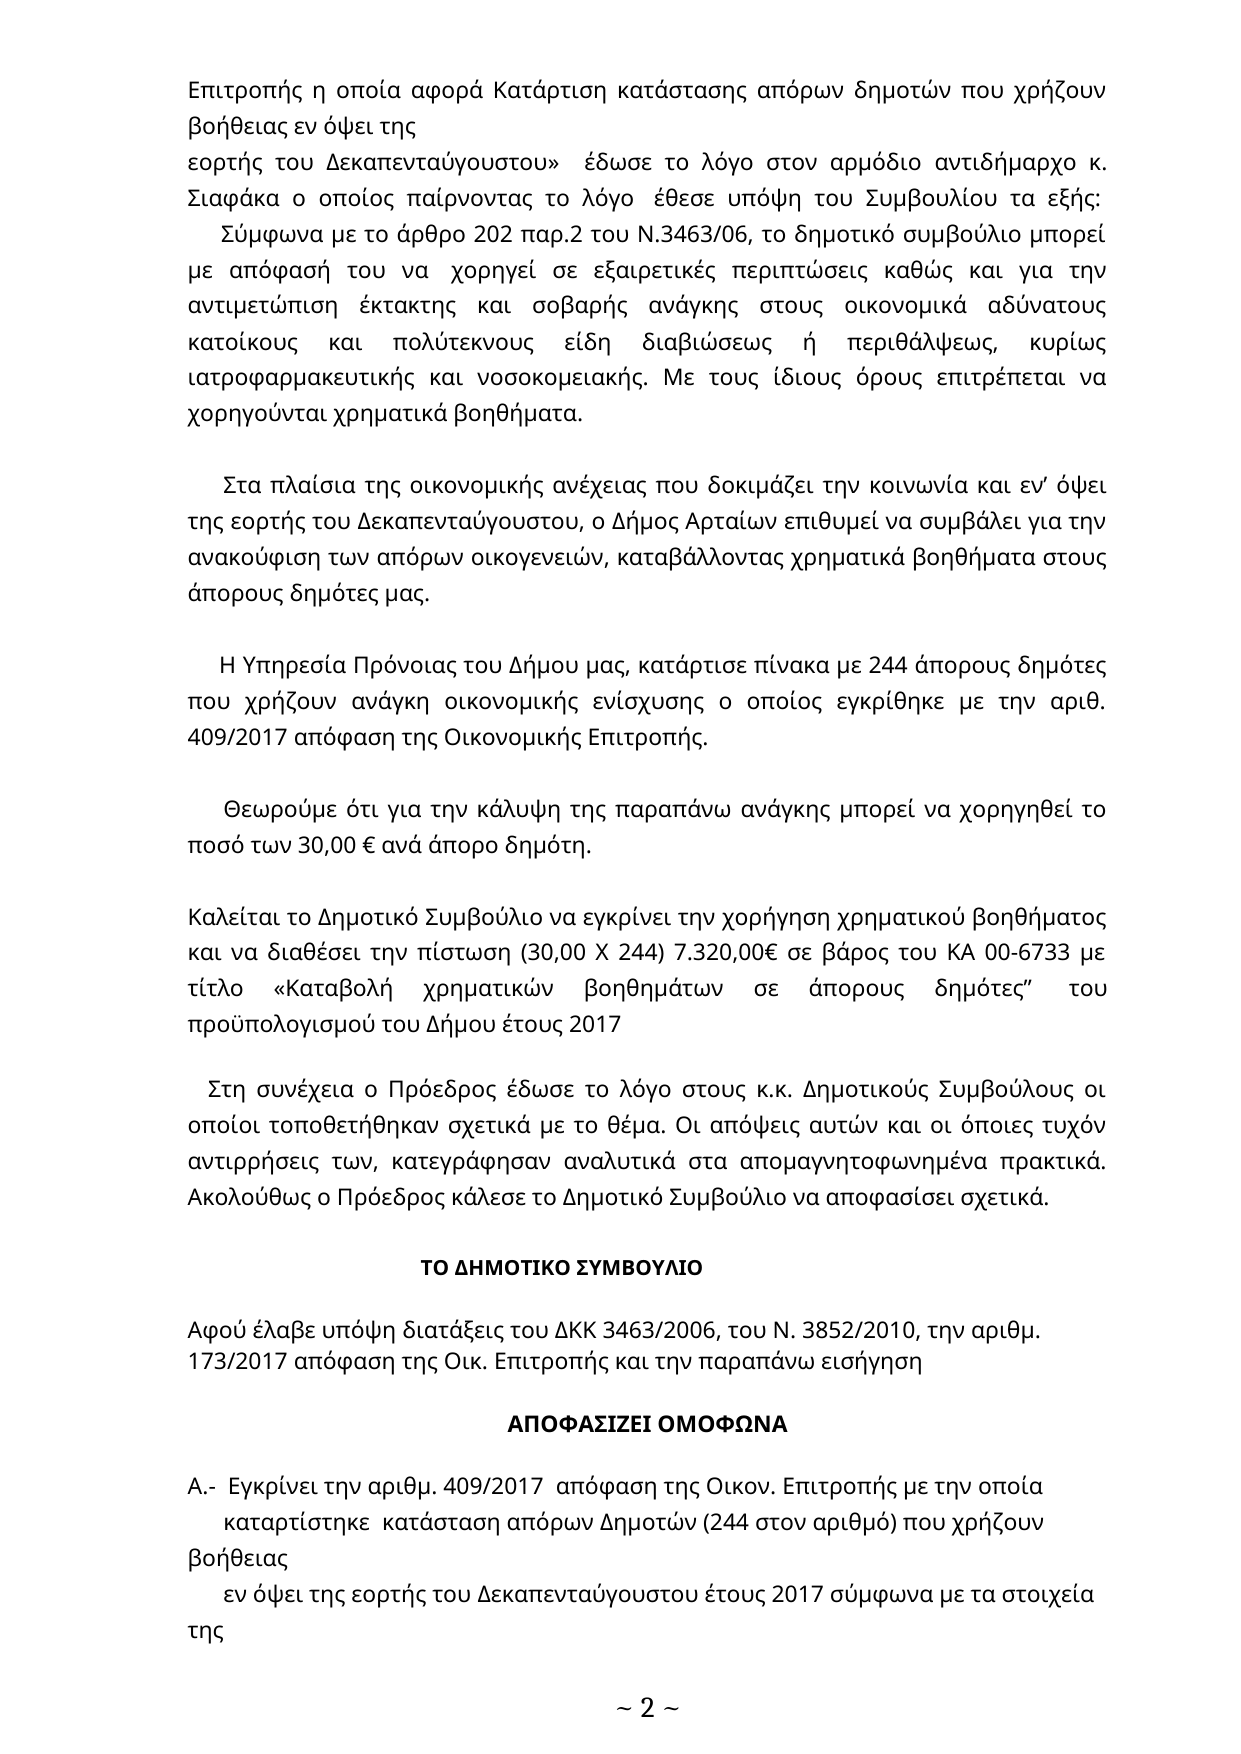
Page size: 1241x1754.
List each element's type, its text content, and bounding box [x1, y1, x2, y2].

text εορτής του Δεκαπενταύγουστου» έδωσε το λόγο στον αρμόδιο αντιδήμαρχο κ. Σιαφάκα ο οποίος παίρνοντας το λόγο έθεσε υπόψη του Συμβουλίου τα εξής: Σύμφωνα με το άρθρο 202 παρ.2 του Ν.3463/06, το δημοτικό συμβούλιο μπορεί με απόφασή του να χορηγεί σε εξαιρετικές περιπτώσεις καθώς και για την αντιμετώπιση έκτακτης και σοβαρής ανάγκης στους οικονομικά αδύνατους κατοίκους και πολύτεκνους είδη διαβιώσεως ή περιθάλψεως, κυρίως ιατροφαρμακευτικής και νοσοκομειακής. Με τους ίδιους όρους επιτρέπεται να χορηγούνται χρηματικά βοηθήματα. [187, 146, 1107, 428]
text Καλείται το Δημοτικό Συμβούλιο να εγκρίνει την χορήγηση χρηματικού βοηθήματος και να διαθέσει την πίστωση (30,00 Χ 244) 7.320,00€ σε βάρος του ΚΑ 00-6733 με τίτλο «Καταβολή χρηματικών βοηθημάτων σε άπορους δημότες” του προϋπολογισμού του Δήμου έτους 2017 [187, 864, 1107, 1039]
text ΤΟ ΔΗΜΟΤΙΚΟ ΣΥΜΒΟΥΛΙΟ [187, 1253, 1107, 1281]
text εν όψει της εορτής του Δεκαπενταύγουστου έτους 2017 σύμφωνα με τα στοιχεία της [187, 1578, 1107, 1645]
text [187, 74, 1107, 141]
text Θεωρούμε ότι για την κάλυψη της παραπάνω ανάγκης μπορεί να χορηγηθεί το ποσό των 30,00 € ανά άπορο δημότη. [187, 757, 1107, 860]
text Στη συνέχεια ο Πρόεδρος έδωσε το λόγο στους κ.κ. Δημοτικούς Συμβούλους οι οποίοι τοποθετήθηκαν σχετικά με το θέμα. Οι απόψεις αυτών και οι όποιες τυχόν αντιρρήσεις των, κατεγράφησαν αναλυτικά στα απομαγνητοφωνημένα πρακτικά. Ακολούθως ο Πρόεδρος κάλεσε το Δημοτικό Συμβούλιο να αποφασίσει σχετικά. [187, 1073, 1107, 1212]
text Στα πλαίσια της οικονομικής ανέχειας που δοκιμάζει την κοινωνία και εν’ όψει της εορτής του Δεκαπενταύγουστου, ο Δήμος Αρταίων επιθυμεί να συμβάλει για την ανακούφιση των απόρων οικογενειών, καταβάλλοντας χρηματικά βοηθήματα στους άπορους δημότες μας. [187, 433, 1107, 608]
text Η Υπηρεσία Πρόνοιας του Δήμου μας, κατάρτισε πίνακα με 244 άπορους δημότες που χρήζουν ανάγκη οικονομικής ενίσχυσης ο οποίος εγκρίθηκε με την αριθ. 409/2017 απόφαση της Οικονομικής Επιτροπής. [187, 613, 1107, 752]
text Α.- Εγκρίνει την αριθμ. 409/2017 απόφαση της Οικον. Επιτροπής με την οποία [187, 1470, 1107, 1501]
text Αφού έλαβε υπόψη διατάξεις του ΔΚΚ 3463/2006, του Ν. 3852/2010, την αριθμ. 173/2017 απόφαση της Οικ. Επιτροπής και την παραπάνω εισήγηση [187, 1314, 1107, 1376]
text ΑΠΟΦΑΣΙΖΕI ΟΜΟΦΩΝΑ [187, 1408, 1107, 1439]
text καταρτίστηκε κατάσταση απόρων Δημοτών (244 στον αριθμό) που χρήζουν βοήθειας [187, 1506, 1107, 1573]
